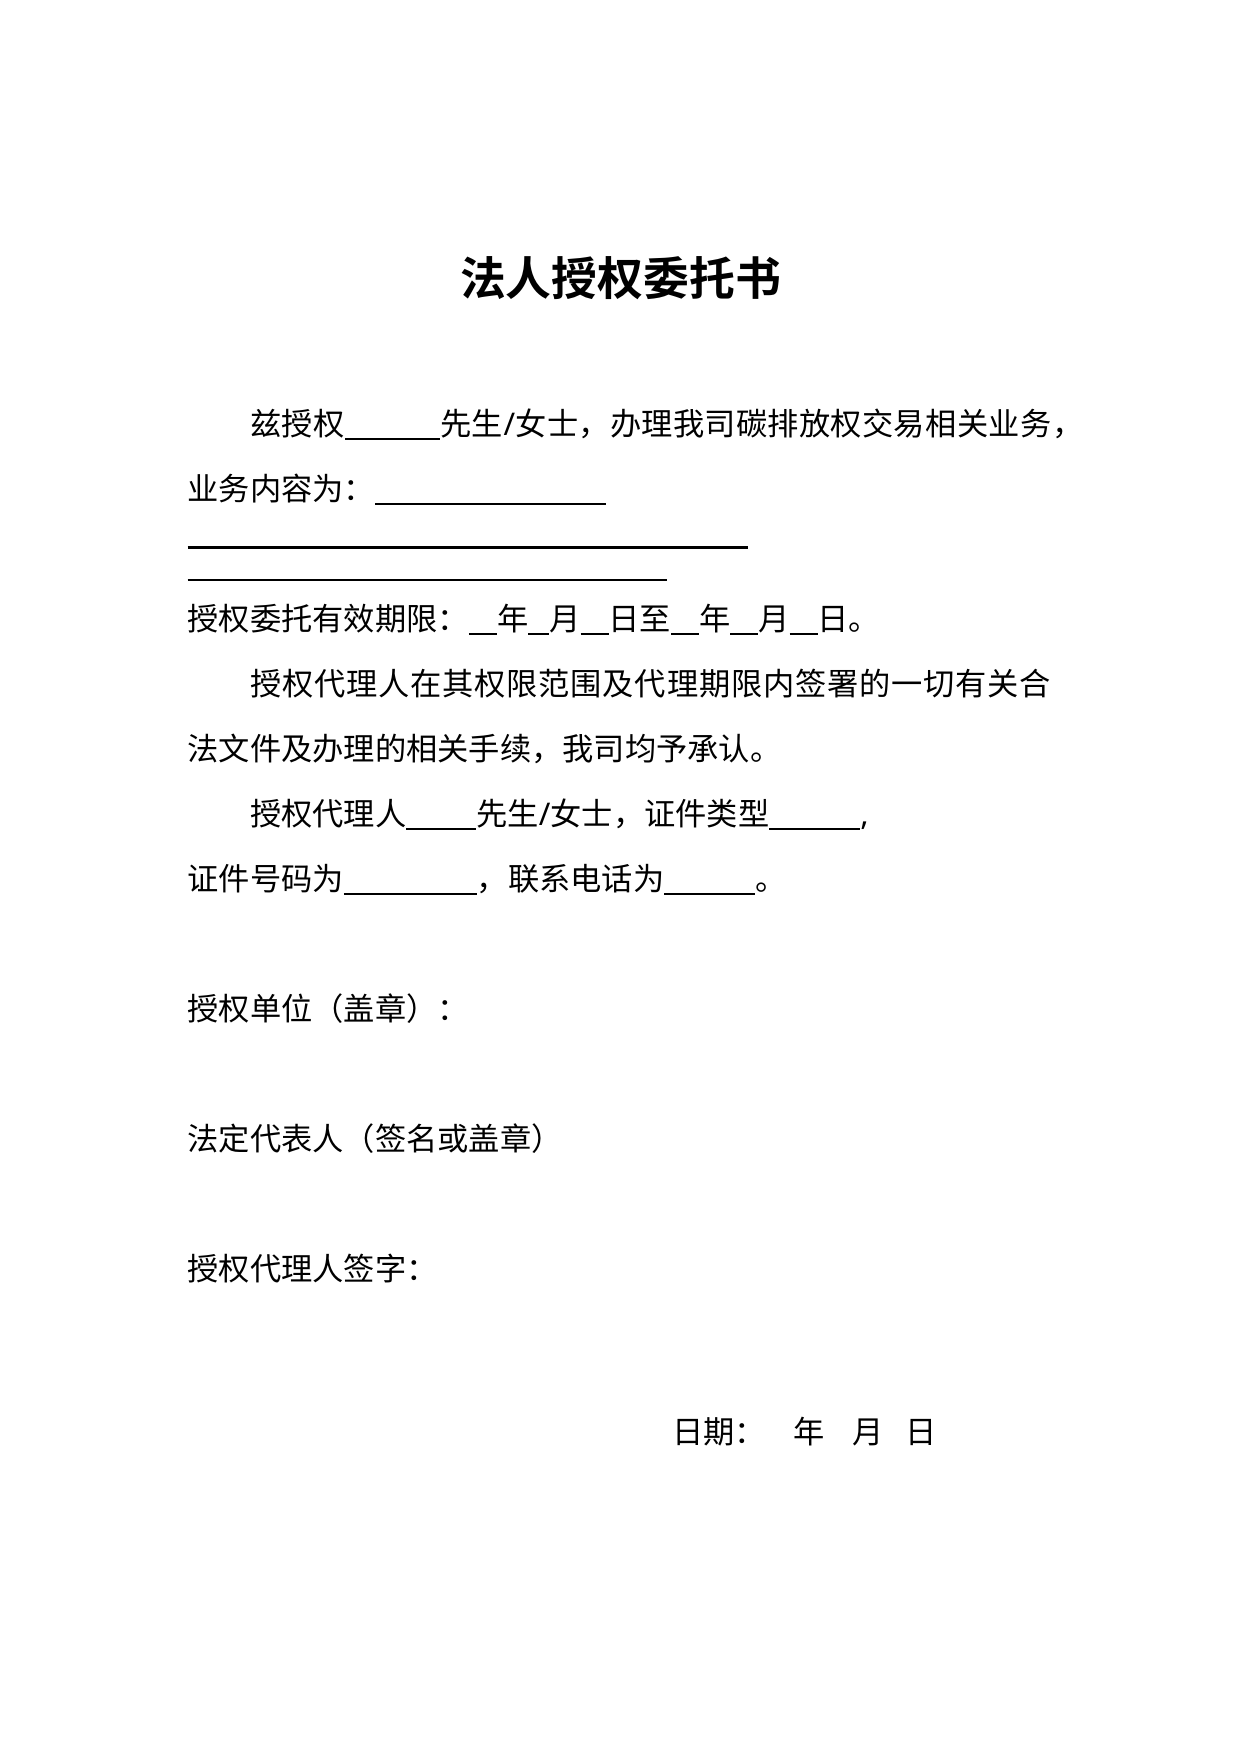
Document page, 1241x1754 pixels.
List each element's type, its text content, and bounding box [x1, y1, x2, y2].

text 授权代理人签字： [187, 1234, 1053, 1299]
text 证件号码为 ，联系电话为 。 [187, 844, 1053, 909]
text 授权单位（盖章）： [187, 974, 1053, 1039]
text 授权代理人在其权限范围及代理期限内签署的一切有关合法文件及办理的相关手续，我司均予承认。 [187, 649, 1053, 779]
text 法定代表人（签名或盖章） [187, 1104, 1053, 1169]
text 授权委托有效期限： 年 月 日至 年 月 日。 [187, 584, 1053, 649]
text 日期： 年 月 日 [187, 1397, 1053, 1462]
text 授权代理人 先生/女士，证件类型 , [187, 779, 1053, 844]
text 兹授权 先生/女士，办理我司碳排放权交易相关业务，业务内容为： [187, 389, 1053, 519]
text 法人授权委托书 [187, 227, 1053, 324]
